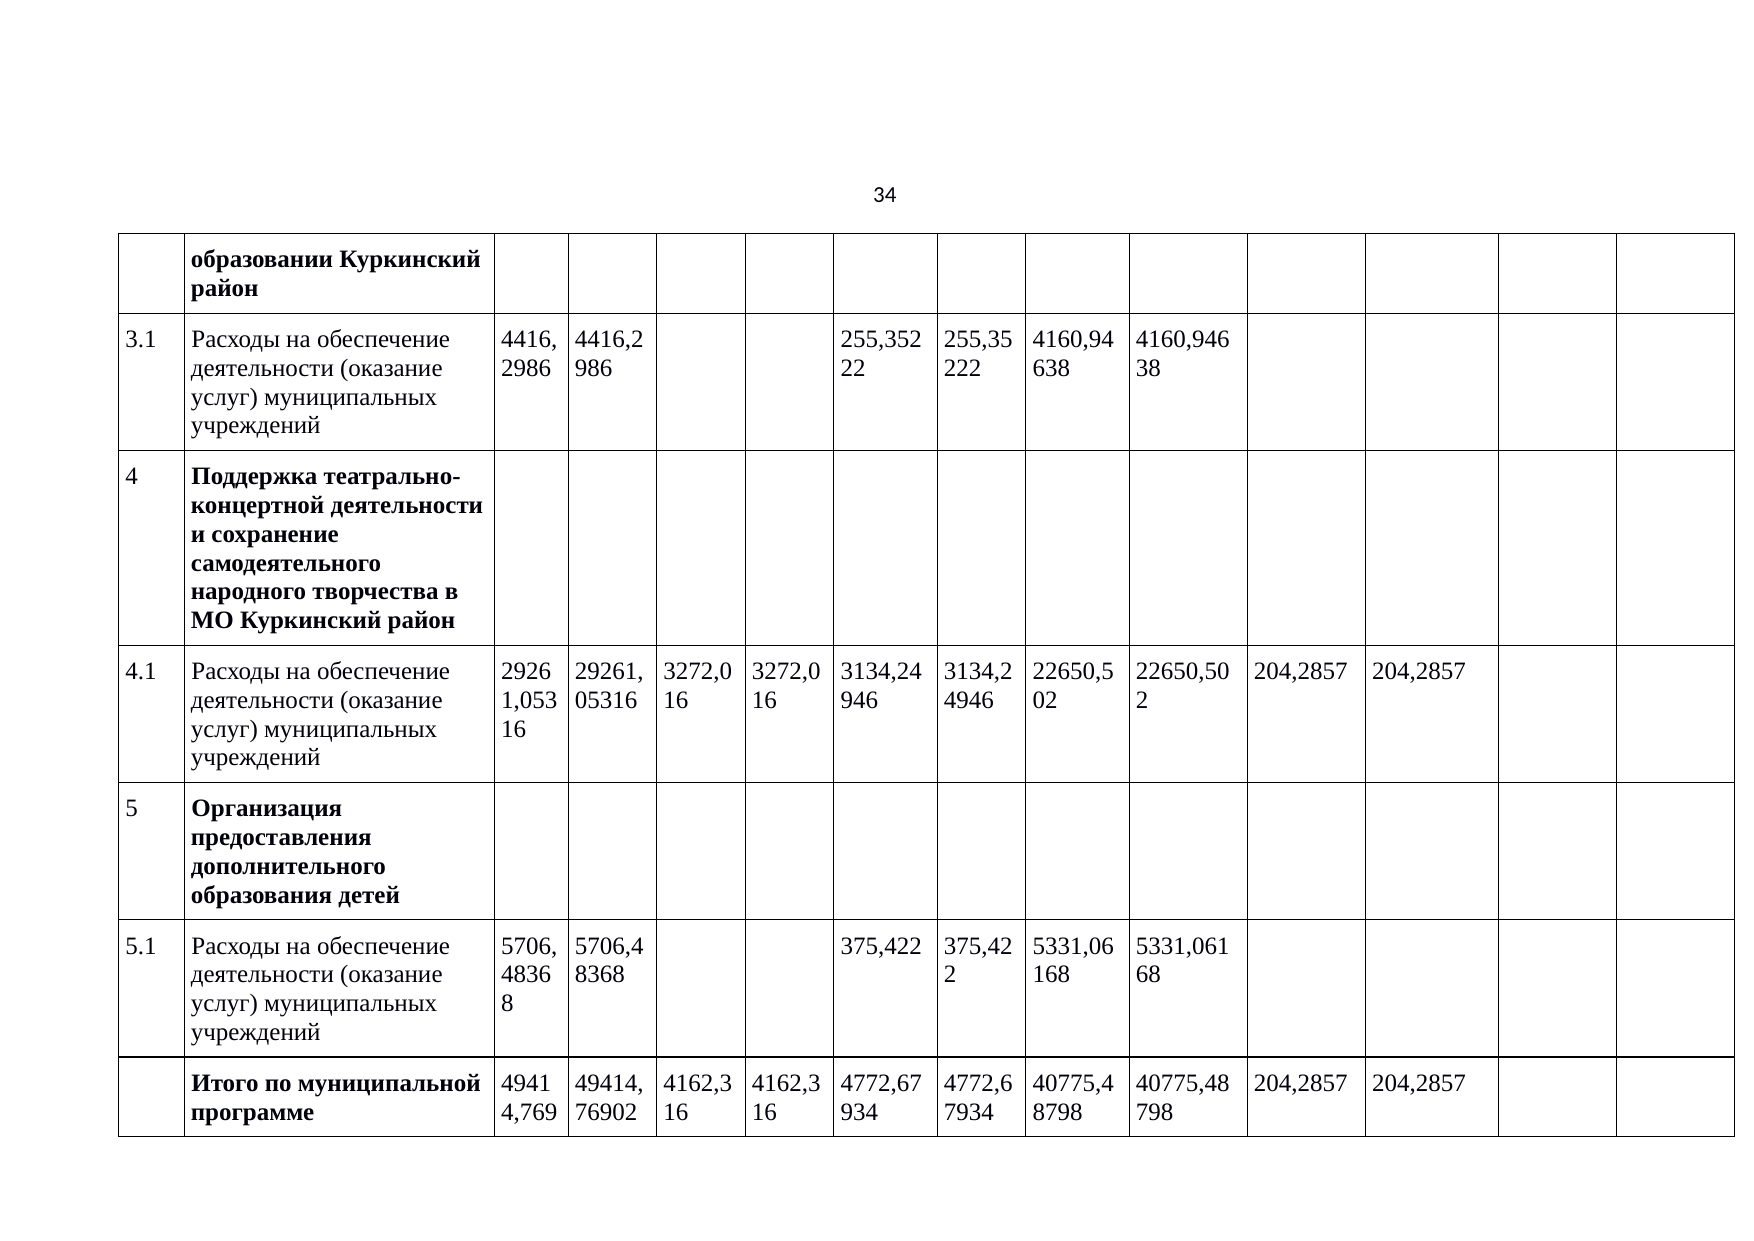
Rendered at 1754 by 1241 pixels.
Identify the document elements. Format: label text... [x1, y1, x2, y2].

table_cell Расходы на обеспечение деятельности (оказание услуг) муниципальных учреждений [185, 646, 494, 782]
table_cell [1026, 451, 1129, 644]
table_cell [1617, 783, 1734, 919]
table_cell [569, 783, 656, 919]
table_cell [185, 1058, 494, 1136]
table_cell [1499, 451, 1616, 644]
table_cell [1499, 783, 1616, 919]
table_cell [569, 234, 656, 312]
table_cell 3 [119, 234, 184, 312]
table_cell [938, 451, 1025, 644]
table_cell 204,2857 [1366, 646, 1498, 782]
table_cell [119, 1058, 184, 1136]
table_cell [495, 783, 568, 919]
table_cell [657, 783, 745, 919]
table_cell 204,2857 [1248, 646, 1365, 782]
table_cell [1366, 783, 1498, 919]
table_cell 5.1 [119, 920, 184, 1056]
table_cell [657, 234, 745, 312]
table_cell 255,35222 [938, 314, 1025, 450]
table_cell 4772,67934 [834, 1058, 937, 1136]
table_cell 4416,2986 [569, 314, 656, 450]
table_cell [746, 314, 833, 450]
table_cell [569, 451, 656, 644]
table_cell [834, 234, 937, 312]
table_cell [1617, 451, 1734, 644]
table_cell [1499, 646, 1616, 782]
table_cell 40775,48798 [1026, 1058, 1129, 1136]
table_cell [1617, 646, 1734, 782]
table_cell 22650,502 [1026, 646, 1129, 782]
table_cell [746, 234, 833, 312]
table_cell 3.1 [119, 314, 184, 450]
table_cell [1366, 451, 1498, 644]
table_cell [1499, 234, 1616, 312]
table_cell 4416,2986 [495, 314, 568, 450]
table_cell [834, 783, 937, 919]
table_cell Расходы на обеспечение деятельности (оказание услуг) муниципальных учреждений [185, 920, 494, 1056]
table_cell [1248, 234, 1365, 312]
table_cell 5706,48368 [569, 920, 656, 1056]
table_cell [185, 234, 494, 312]
table_cell [1248, 451, 1365, 644]
table_cell [834, 451, 937, 644]
table_cell [495, 451, 568, 644]
table_cell 22650,502 [1130, 646, 1247, 782]
table_cell [1617, 1058, 1734, 1136]
table_cell 3272,016 [657, 646, 745, 782]
table_cell 204,2857 [1366, 1058, 1498, 1136]
table_cell 4 [119, 451, 184, 644]
table_cell [746, 451, 833, 644]
table_cell [657, 314, 745, 450]
table_cell [1499, 314, 1616, 450]
table_cell 3272,016 [746, 646, 833, 782]
table_cell [1248, 783, 1365, 919]
table_cell 375,422 [938, 920, 1025, 1056]
table_cell [1617, 920, 1734, 1056]
table_cell 4162,316 [657, 1058, 745, 1136]
table_cell [1130, 234, 1247, 312]
table_cell 40775,48798 [1130, 1058, 1247, 1136]
table_cell [657, 451, 745, 644]
table_cell [1248, 314, 1365, 450]
table_cell 4.1 [119, 646, 184, 782]
table_cell [746, 920, 833, 1056]
table_cell 4160,94638 [1026, 314, 1129, 450]
table_cell 4162,316 [746, 1058, 833, 1136]
table_cell 29261,05316 [569, 646, 656, 782]
table_cell 5 [119, 783, 184, 919]
table_cell [495, 234, 568, 312]
table_cell [1499, 920, 1616, 1056]
table_cell 5706,48368 [495, 920, 568, 1056]
table_cell Организация предоставления дополнительного образования детей [185, 783, 494, 919]
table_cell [185, 314, 494, 450]
table_cell 49414,76902 [495, 1058, 568, 1136]
table_cell [1366, 234, 1498, 312]
table_cell [657, 920, 745, 1056]
table_cell [1130, 451, 1247, 644]
table_cell [1617, 314, 1734, 450]
table_cell [1366, 920, 1498, 1056]
table_cell 5331,06168 [1130, 920, 1247, 1056]
table_cell 204,2857 [1248, 1058, 1365, 1136]
table_cell Поддержка театрально-концертной деятельности и сохранение самодеятельного народного творчества в МО Куркинский район [185, 451, 494, 644]
table_cell [1026, 783, 1129, 919]
table_cell 3134,24946 [834, 646, 937, 782]
table_cell 29261,05316 [495, 646, 568, 782]
table_cell 49414,76902 [569, 1058, 656, 1136]
table_cell 375,422 [834, 920, 937, 1056]
table_cell [1026, 234, 1129, 312]
table_cell 4772,67934 [938, 1058, 1025, 1136]
table_cell [938, 783, 1025, 919]
table_cell 5331,06168 [1026, 920, 1129, 1056]
table_cell [1248, 920, 1365, 1056]
table_cell 4160,94638 [1130, 314, 1247, 450]
table_cell [1499, 1058, 1616, 1136]
table_cell [1130, 783, 1247, 919]
table_cell 3134,24946 [938, 646, 1025, 782]
table_cell [1366, 314, 1498, 450]
table_cell 255,35222 [834, 314, 937, 450]
table_cell [1617, 234, 1734, 312]
table_cell [938, 234, 1025, 312]
table_cell [746, 783, 833, 919]
